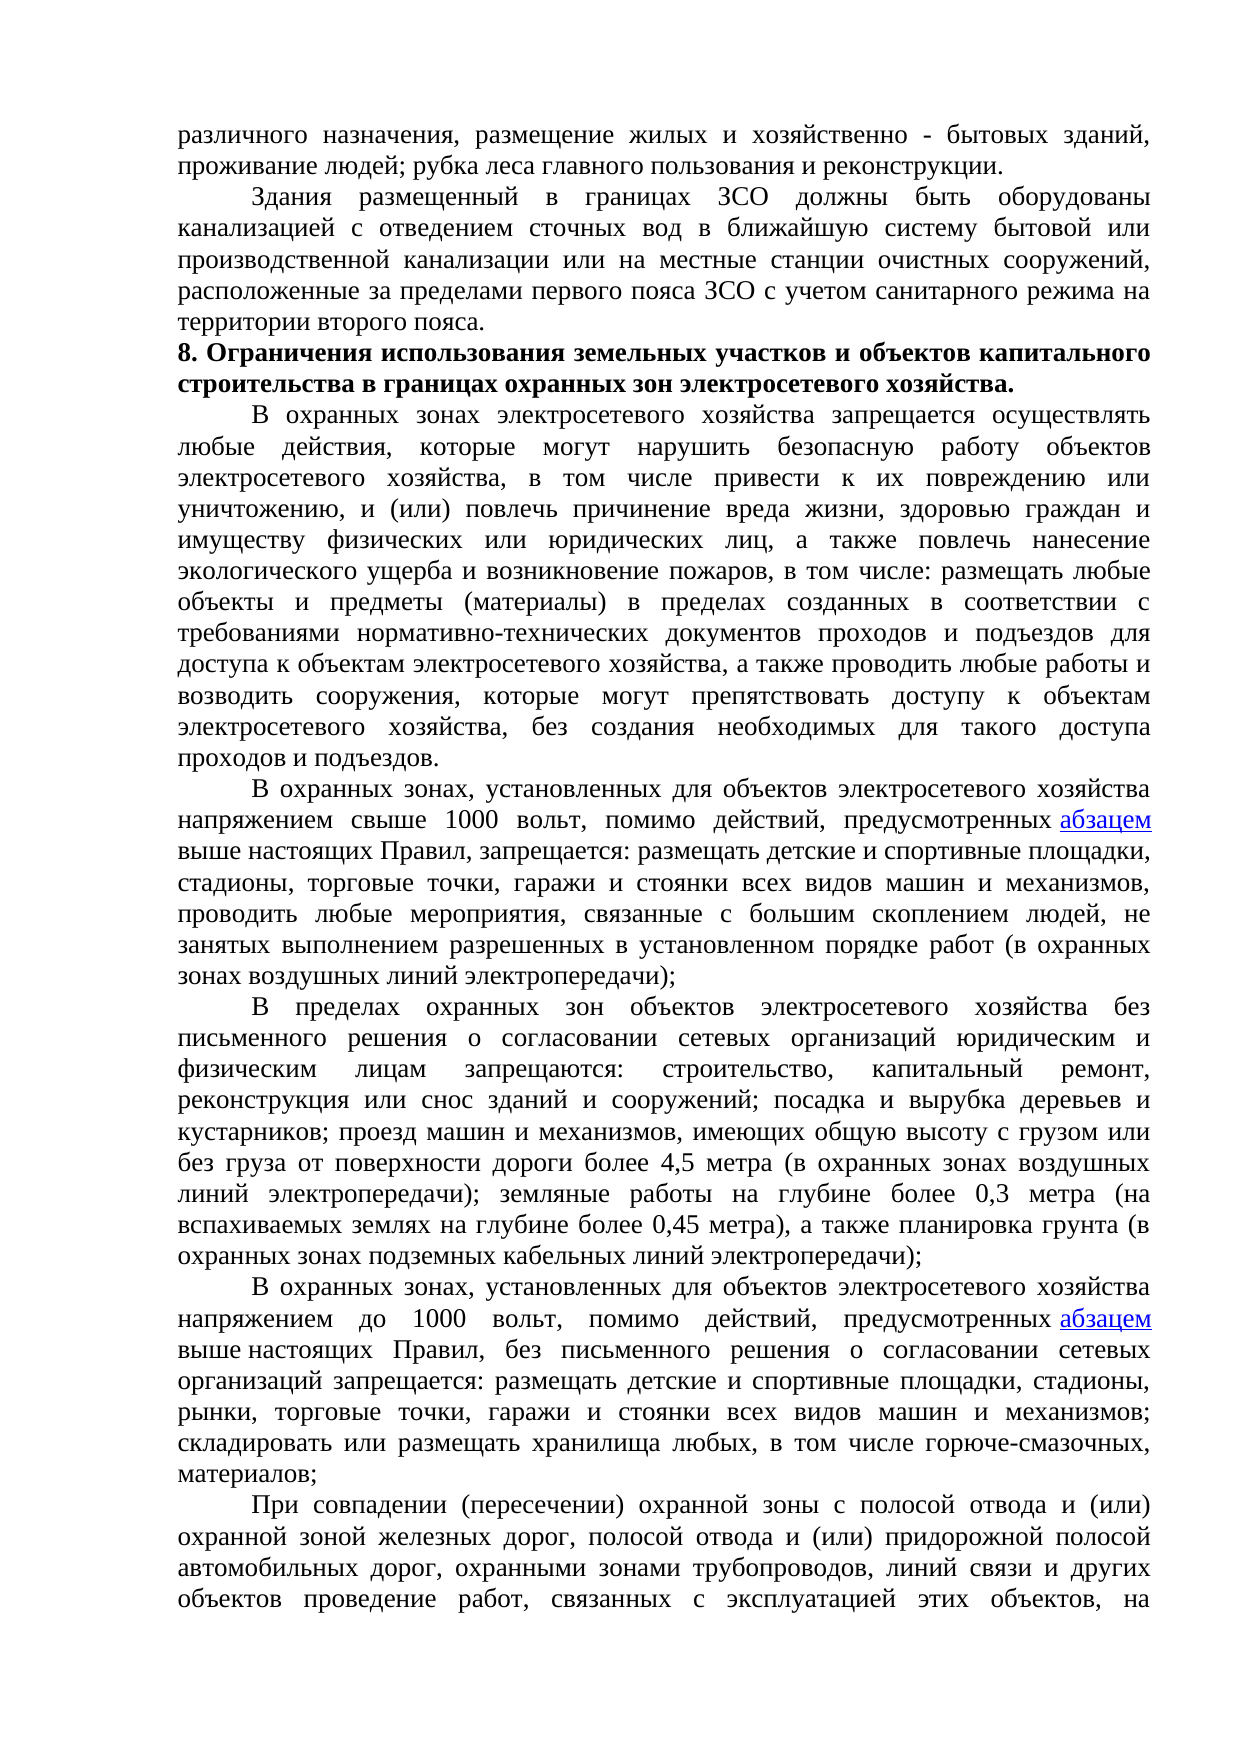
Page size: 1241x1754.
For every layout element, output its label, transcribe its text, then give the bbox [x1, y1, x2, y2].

text В пределах охранных зон объектов электросетевого хозяйства без письменного решения о согласовании сетевых организаций юридическим и физическим лицам запрещаются: строительство, капитальный ремонт, реконструкция или снос зданий и сооружений; посадка и вырубка деревьев и кустарников; проезд машин и механизмов, имеющих общую высоту с грузом или без груза от поверхности дороги более 4,5 метра (в охранных зонах воздушных линий электропередачи); земляные работы на глубине более 0,3 метра (на вспахиваемых землях на глубине более 0,45 метра), а также планировка грунта (в охранных зонах подземных кабельных линий электропередачи); [177, 990, 1152, 1271]
text В охранных зонах электросетевого хозяйства запрещается осуществлять любые действия, которые могут нарушить безопасную работу объектов электросетевого хозяйства, в том числе привести к их повреждению или уничтожению, и (или) повлечь причинение вреда жизни, здоровью граждан и имуществу физических или юридических лиц, а также повлечь нанесение экологического ущерба и возникновение пожаров, в том числе: размещать любые объекты и предметы (материалы) в пределах созданных в соответствии с требованиями нормативно-технических документов проходов и подъездов для доступа к объектам электросетевого хозяйства, а также проводить любые работы и возводить сооружения, которые могут препятствовать доступу к объектам электросетевого хозяйства, без создания необходимых для такого доступа проходов и подъездов. [177, 398, 1152, 772]
text Здания размещенный в границах ЗСО должны быть оборудованы канализацией с отведением сточных вод в ближайшую систему бытовой или производственной канализации или на местные станции очистных сооружений, расположенные за пределами первого пояса ЗСО с учетом санитарного режима на территории второго пояса. [177, 180, 1152, 336]
text В охранных зонах, установленных для объектов электросетевого хозяйства напряжением до 1000 вольт, помимо действий, предусмотренных абзацем выше настоящих Правил, без письменного решения о согласовании сетевых организаций запрещается: размещать детские и спортивные площадки, стадионы, рынки, торговые точки, гаражи и стоянки всех видов машин и механизмов; складировать или размещать хранилища любых, в том числе горюче-смазочных, материалов; [177, 1271, 1152, 1488]
text В охранных зонах, установленных для объектов электросетевого хозяйства напряжением свыше 1000 вольт, помимо действий, предусмотренных абзацем выше настоящих Правил, запрещается: размещать детские и спортивные площадки, стадионы, торговые точки, гаражи и стоянки всех видов машин и механизмов, проводить любые мероприятия, связанные с большим скоплением людей, не занятых выполнением разрешенных в установленном порядке работ (в охранных зонах воздушных линий электропередачи); [177, 772, 1152, 990]
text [177, 118, 1152, 180]
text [177, 1488, 1152, 1613]
text 8. Ограничения использования земельных участков и объектов капитального строительства в границах охранных зон электросетевого хозяйства. [177, 336, 1152, 398]
